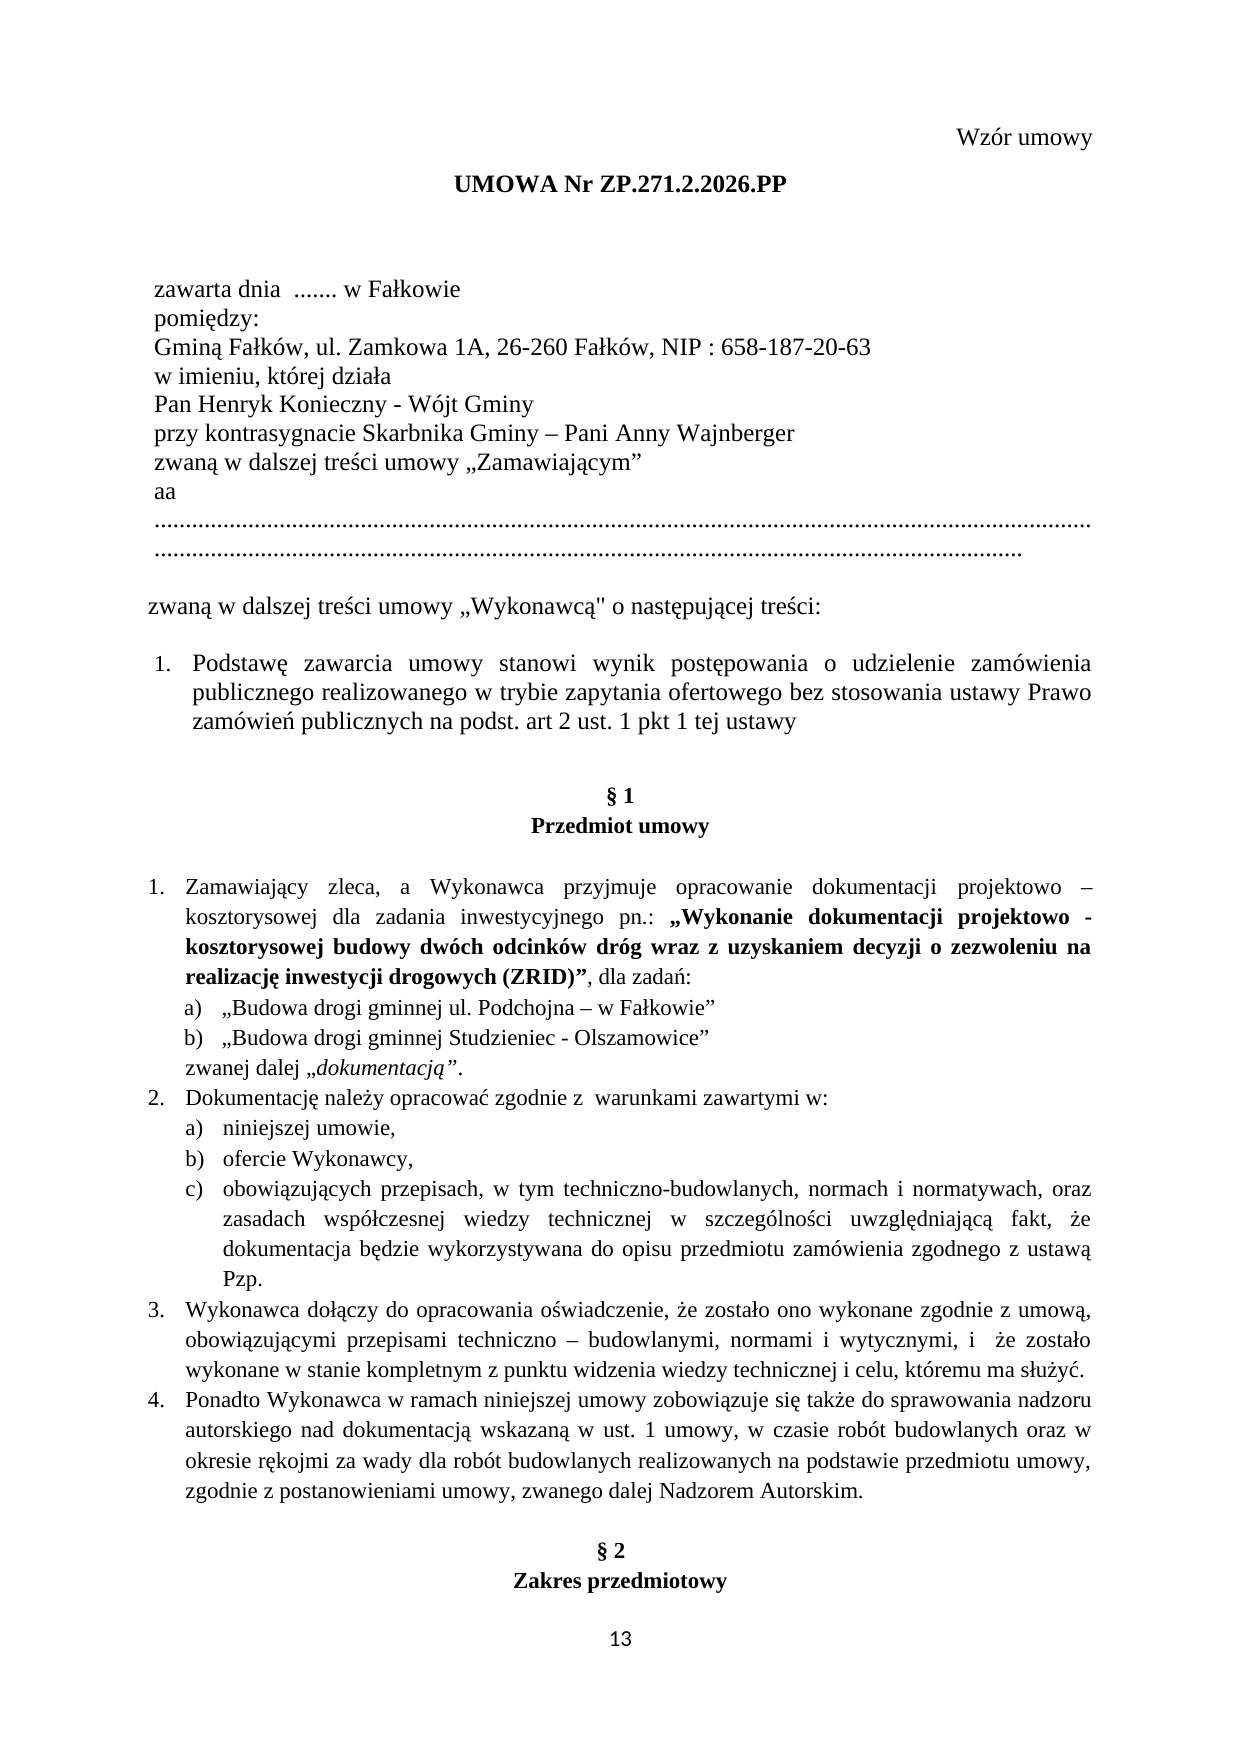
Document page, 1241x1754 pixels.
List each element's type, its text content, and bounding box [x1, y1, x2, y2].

text ................................................................................................................................................................................................................................................................................................. [154, 504, 1093, 562]
list „Budowa drogi gminnej ul. Podchojna – w Fałkowie” [184, 994, 1093, 1020]
text Przedmiot umowy [148, 812, 1093, 839]
list Podstawę zawarcia umowy stanowi wynik postępowania o udzielenie zamówienia publicznego realizowanego w trybie zapytania ofertowego bez stosowania ustawy Prawo zamówień publicznych na podst. art 2 ust. 1 pkt 1 tej ustawy [154, 648, 1093, 734]
list Ponadto Wykonawca w ramach niniejszej umowy zobowiązuje się także do sprawowania nadzoru autorskiego nad dokumentacją wskazaną w ust. 1 umowy, w czasie robót budowlanych oraz w okresie rękojmi za wady dla robót budowlanych realizowanych na podstawie przedmiotu umowy, zgodnie z postanowieniami umowy, zwanego dalej Nadzorem Autorskim. [148, 1386, 1093, 1503]
text § 1 [148, 782, 1093, 808]
text zwaną w dalszej treści umowy „Wykonawcą" o następującej treści: [148, 591, 1093, 619]
text przy kontrasygnacie Skarbnika Gminy – Pani Anny Wajnberger [154, 418, 1093, 447]
text Zakres przedmiotowy [148, 1568, 1093, 1594]
list ofercie Wykonawcy, [185, 1145, 1093, 1171]
text Wzór umowy [148, 122, 1093, 150]
text § 2 [517, 1537, 1093, 1564]
text Pan Henryk Konieczny - Wójt Gminy [154, 389, 1093, 418]
text zwaną w dalszej treści umowy „Zamawiającym” [154, 447, 1093, 476]
text w imieniu, której działa [154, 361, 1093, 389]
list Dokumentację należy opracować zgodnie z warunkami zawartymi w: [148, 1084, 1093, 1111]
list Zamawiający zleca, a Wykonawca przyjmuje opracowanie dokumentacji projektowo – kosztorysowej dla zadania inwestycyjnego pn.: „Wykonanie dokumentacji projektowo - kosztorysowej budowy dwóch odcinków dróg wraz z uzyskaniem decyzji o zezwoleniu na realizację inwestycji drogowych (ZRID)”, dla zadań: [148, 873, 1093, 990]
list Wykonawca dołączy do opracowania oświadczenie, że zostało ono wykonane zgodnie z umową, obowiązującymi przepisami techniczno – budowlanymi, normami i wytycznymi, i że zostało wykonane w stanie kompletnym z punktu widzenia wiedzy technicznej i celu, któremu ma służyć. [148, 1296, 1093, 1382]
text aa [154, 476, 1093, 504]
list obowiązujących przepisach, w tym techniczno-budowlanych, normach i normatywach, oraz zasadach współczesnej wiedzy technicznej w szczególności uwzględniającą fakt, że dokumentacja będzie wykorzystywana do opisu przedmiotu zamówienia zgodnego z ustawą Pzp. [185, 1175, 1093, 1292]
text pomiędzy: [154, 303, 1093, 332]
text UMOWA Nr ZP.271.2.2026.PP [148, 169, 1093, 198]
text zawarta dnia ....... w Fałkowie [154, 274, 1093, 303]
list niniejszej umowie, [185, 1114, 1093, 1141]
text zwanej dalej „dokumentacją”. [185, 1054, 1093, 1080]
list „Budowa drogi gminnej Studzieniec - Olszamowice” [184, 1024, 1093, 1050]
text Gminą Fałków, ul. Zamkowa 1A, 26-260 Fałków, NIP : 658-187-20-63 [154, 332, 1093, 361]
